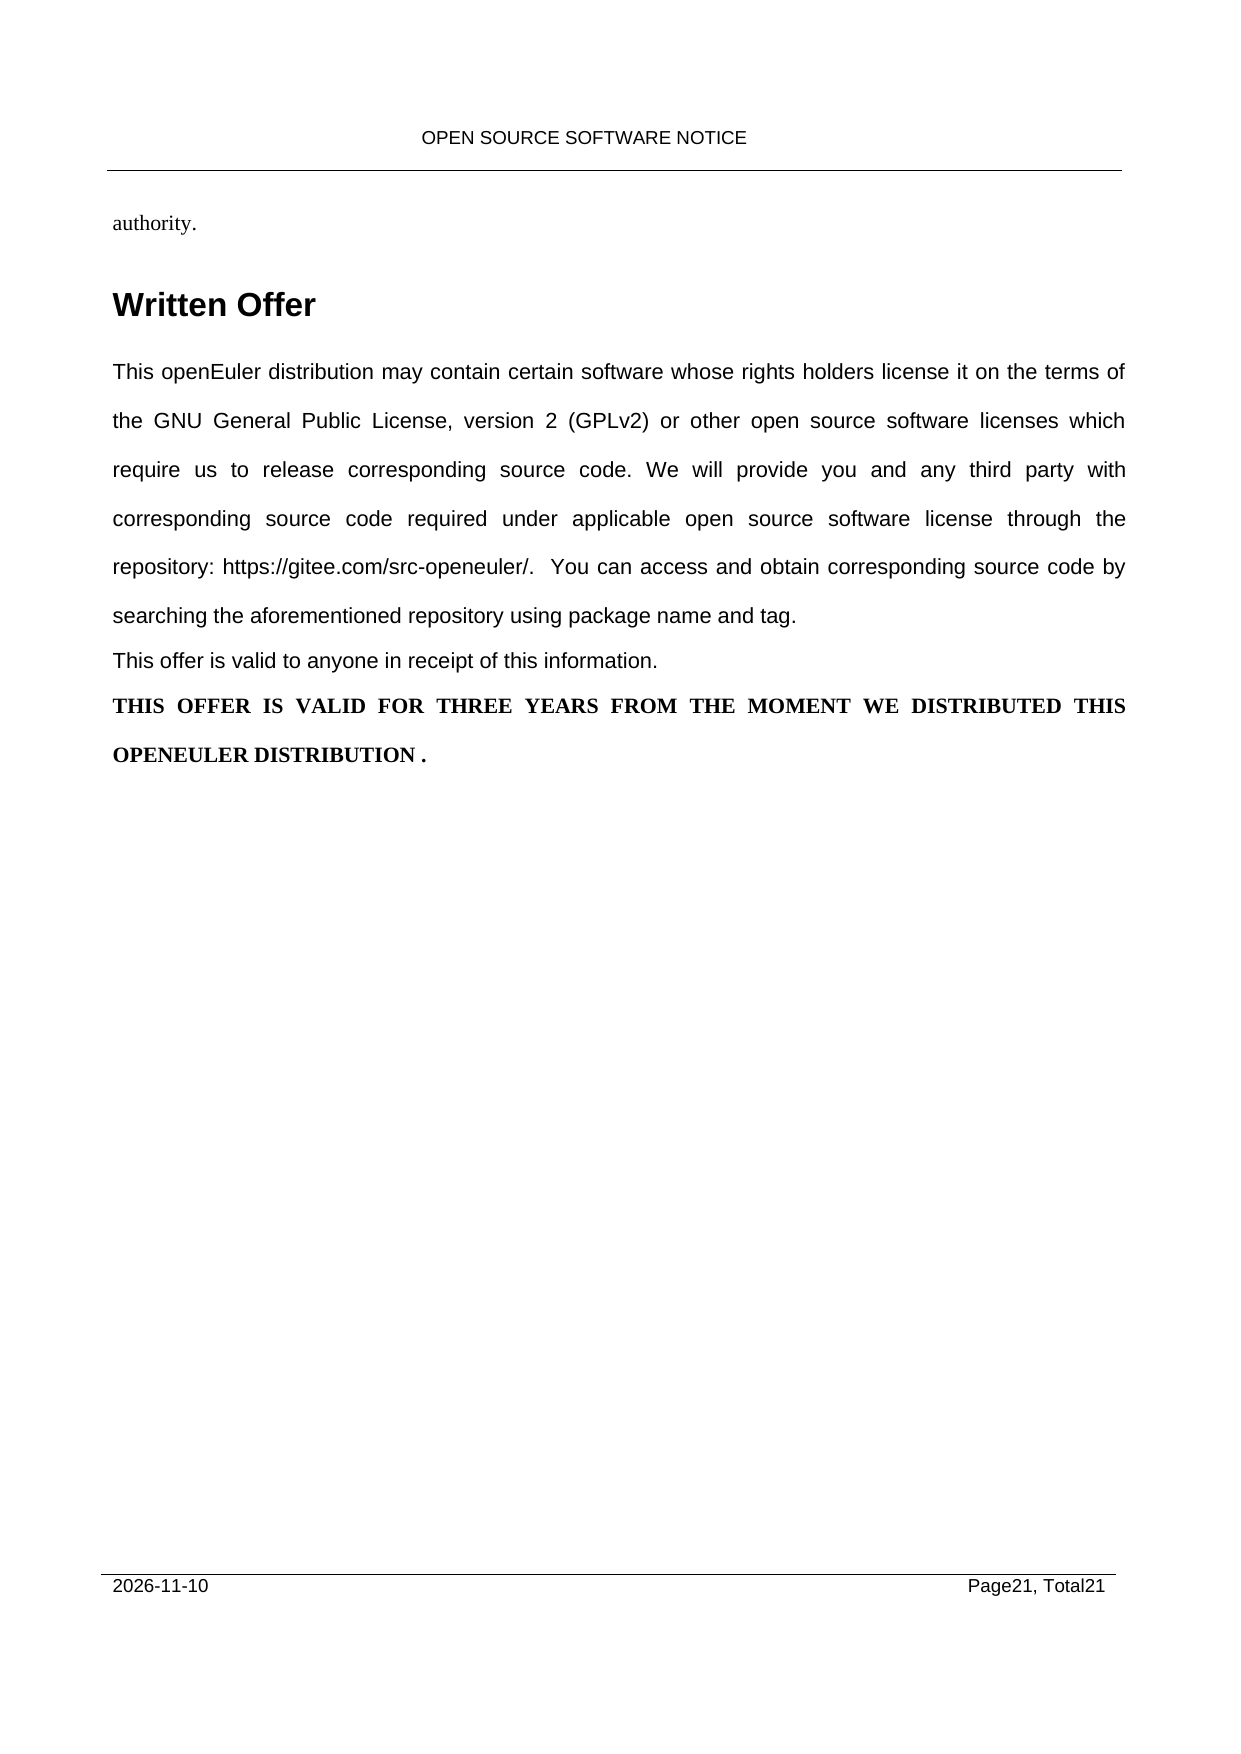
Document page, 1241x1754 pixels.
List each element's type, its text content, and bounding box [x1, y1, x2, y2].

text This openEuler distribution may contain certain software whose rights holders license it on the terms of the GNU General Public License, version 2 (GPLv2) or other open source software licenses which require us to release corresponding source code. We will provide you and any third party with corresponding source code required under applicable open source software license through the repository: https://gitee.com/src-openeuler/. You can access and obtain corresponding source code by searching the aforementioned repository using package name and tag. [112, 356, 1128, 632]
text Written Offer [112, 271, 1128, 336]
text THIS OFFER IS VALID FOR THREE YEARS FROM THE MOMENT WE DISTRIBUTED THIS OPENEULER DISTRIBUTION . [112, 689, 1128, 771]
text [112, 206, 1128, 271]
text This offer is valid to anyone in receipt of this information. [112, 644, 1128, 677]
